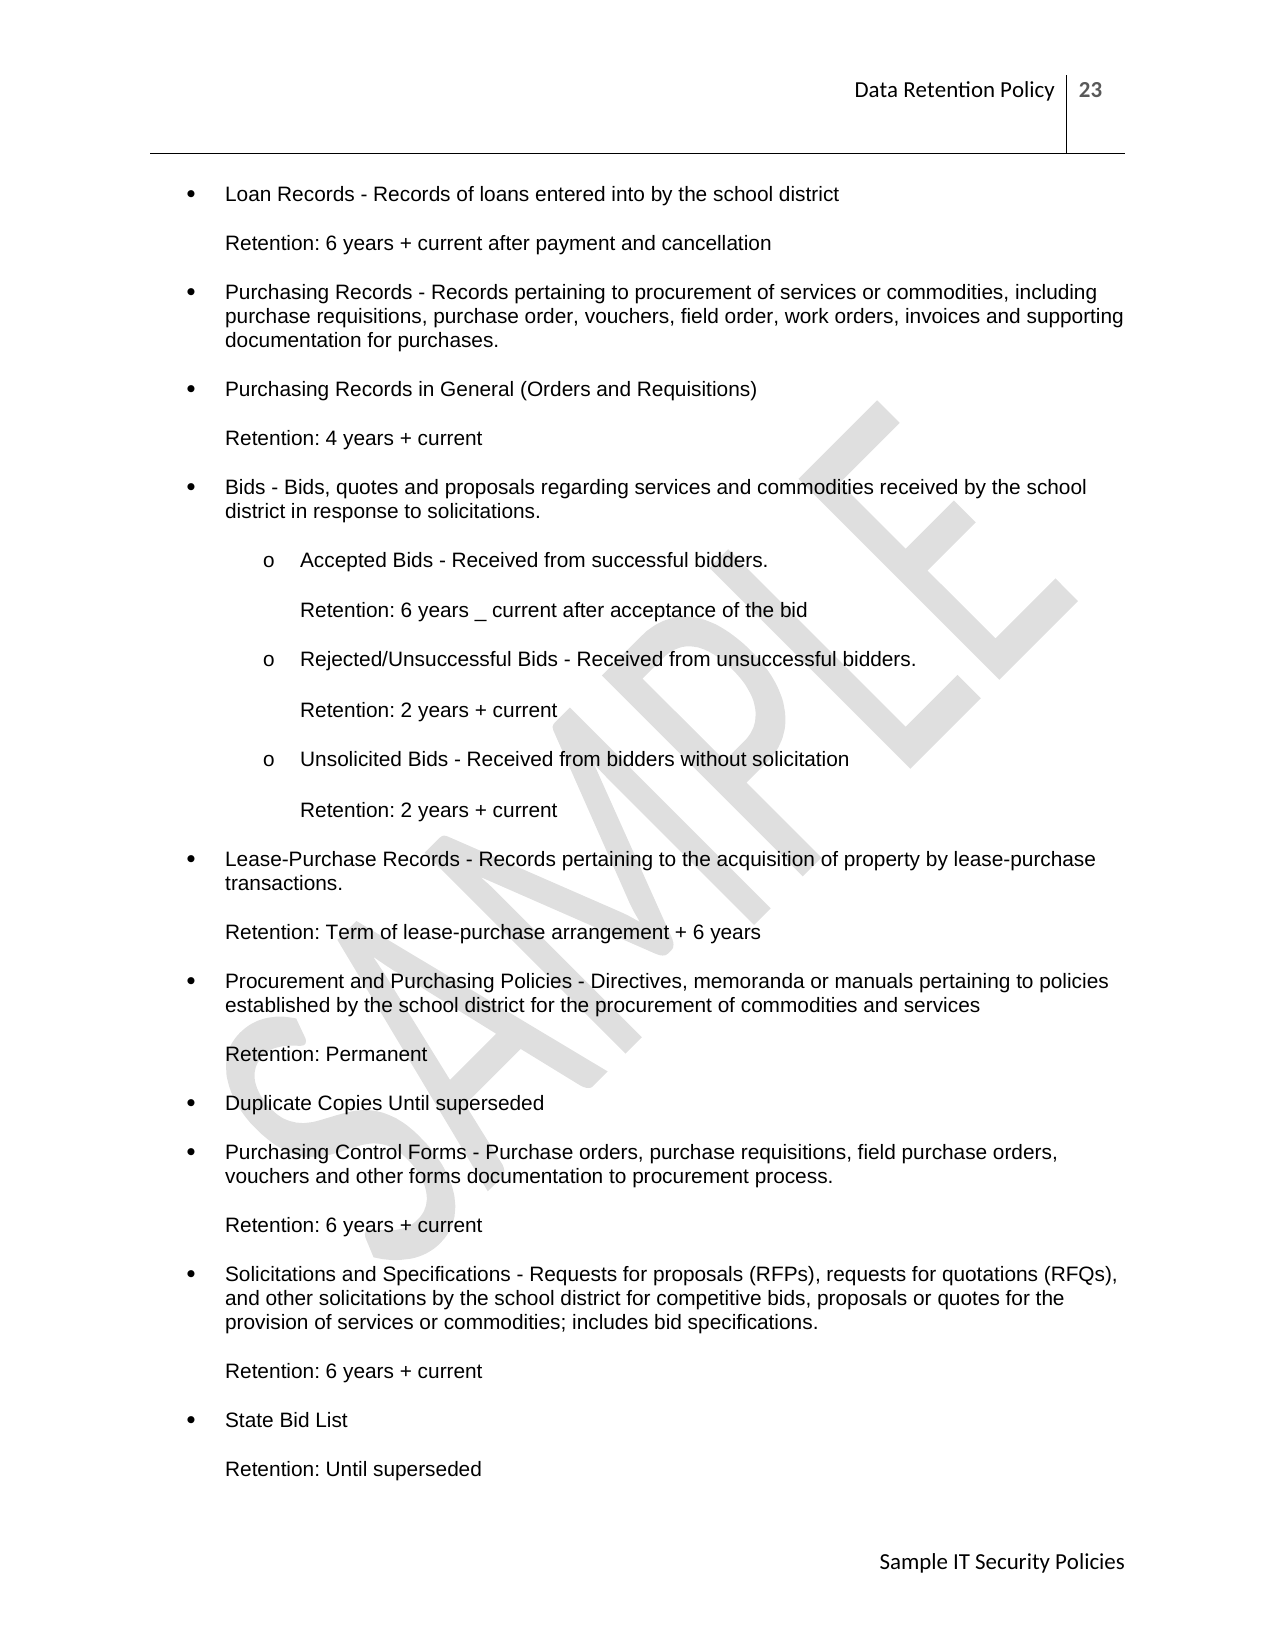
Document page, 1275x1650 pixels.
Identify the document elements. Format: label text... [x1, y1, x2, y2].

text Retention: 6 years + current [225, 1213, 1125, 1237]
text Retention: Permanent [225, 1042, 1125, 1066]
list Purchasing Records in General (Orders and Requisitions) [187, 376, 1125, 401]
text Retention: Term of lease-purchase arrangement + 6 years [225, 920, 1125, 944]
list Purchasing Records - Records pertaining to procurement of services or commodities, including purchase requisitions, purchase order, vouchers, field order, work orders, invoices and supporting documentation for purchases. [187, 279, 1125, 351]
text Retention: 6 years + current after payment and cancellation [225, 231, 1125, 254]
text Retention: 2 years + current [300, 698, 1125, 722]
list Unsolicited Bids - Received from bidders without solicitation [262, 747, 1125, 773]
list Lease-Purchase Records - Records pertaining to the acquisition of property by lease-purchase transactions. [187, 847, 1125, 895]
list Accepted Bids - Received from successful bidders. [262, 547, 1125, 573]
list Rejected/Unsuccessful Bids - Received from unsuccessful bidders. [262, 647, 1125, 673]
list Duplicate Copies Until superseded [187, 1091, 1125, 1115]
list Procurement and Purchasing Policies - Directives, memoranda or manuals pertaining to policies established by the school district for the procurement of commodities and services [187, 969, 1125, 1017]
list Loan Records - Records of loans entered into by the school district [187, 181, 1125, 206]
list State Bid List [187, 1408, 1125, 1432]
list Solicitations and Specifications - Requests for proposals (RFPs), requests for quotations (RFQs), and other solicitations by the school district for competitive bids, proposals or quotes for the provision of services or commodities; includes bid specifications. [187, 1262, 1125, 1334]
text Retention: 2 years + current [300, 798, 1125, 822]
text Retention: 6 years + current [225, 1359, 1125, 1383]
list Purchasing Control Forms - Purchase orders, purchase requisitions, field purchase orders, vouchers and other forms documentation to procurement process. [187, 1140, 1125, 1188]
text Retention: 6 years _ current after acceptance of the bid [300, 598, 1125, 622]
text Retention: 4 years + current [225, 426, 1125, 449]
list Bids - Bids, quotes and proposals regarding services and commodities received by the school district in response to solicitations. [187, 474, 1125, 522]
text Retention: Until superseded [225, 1457, 1125, 1481]
